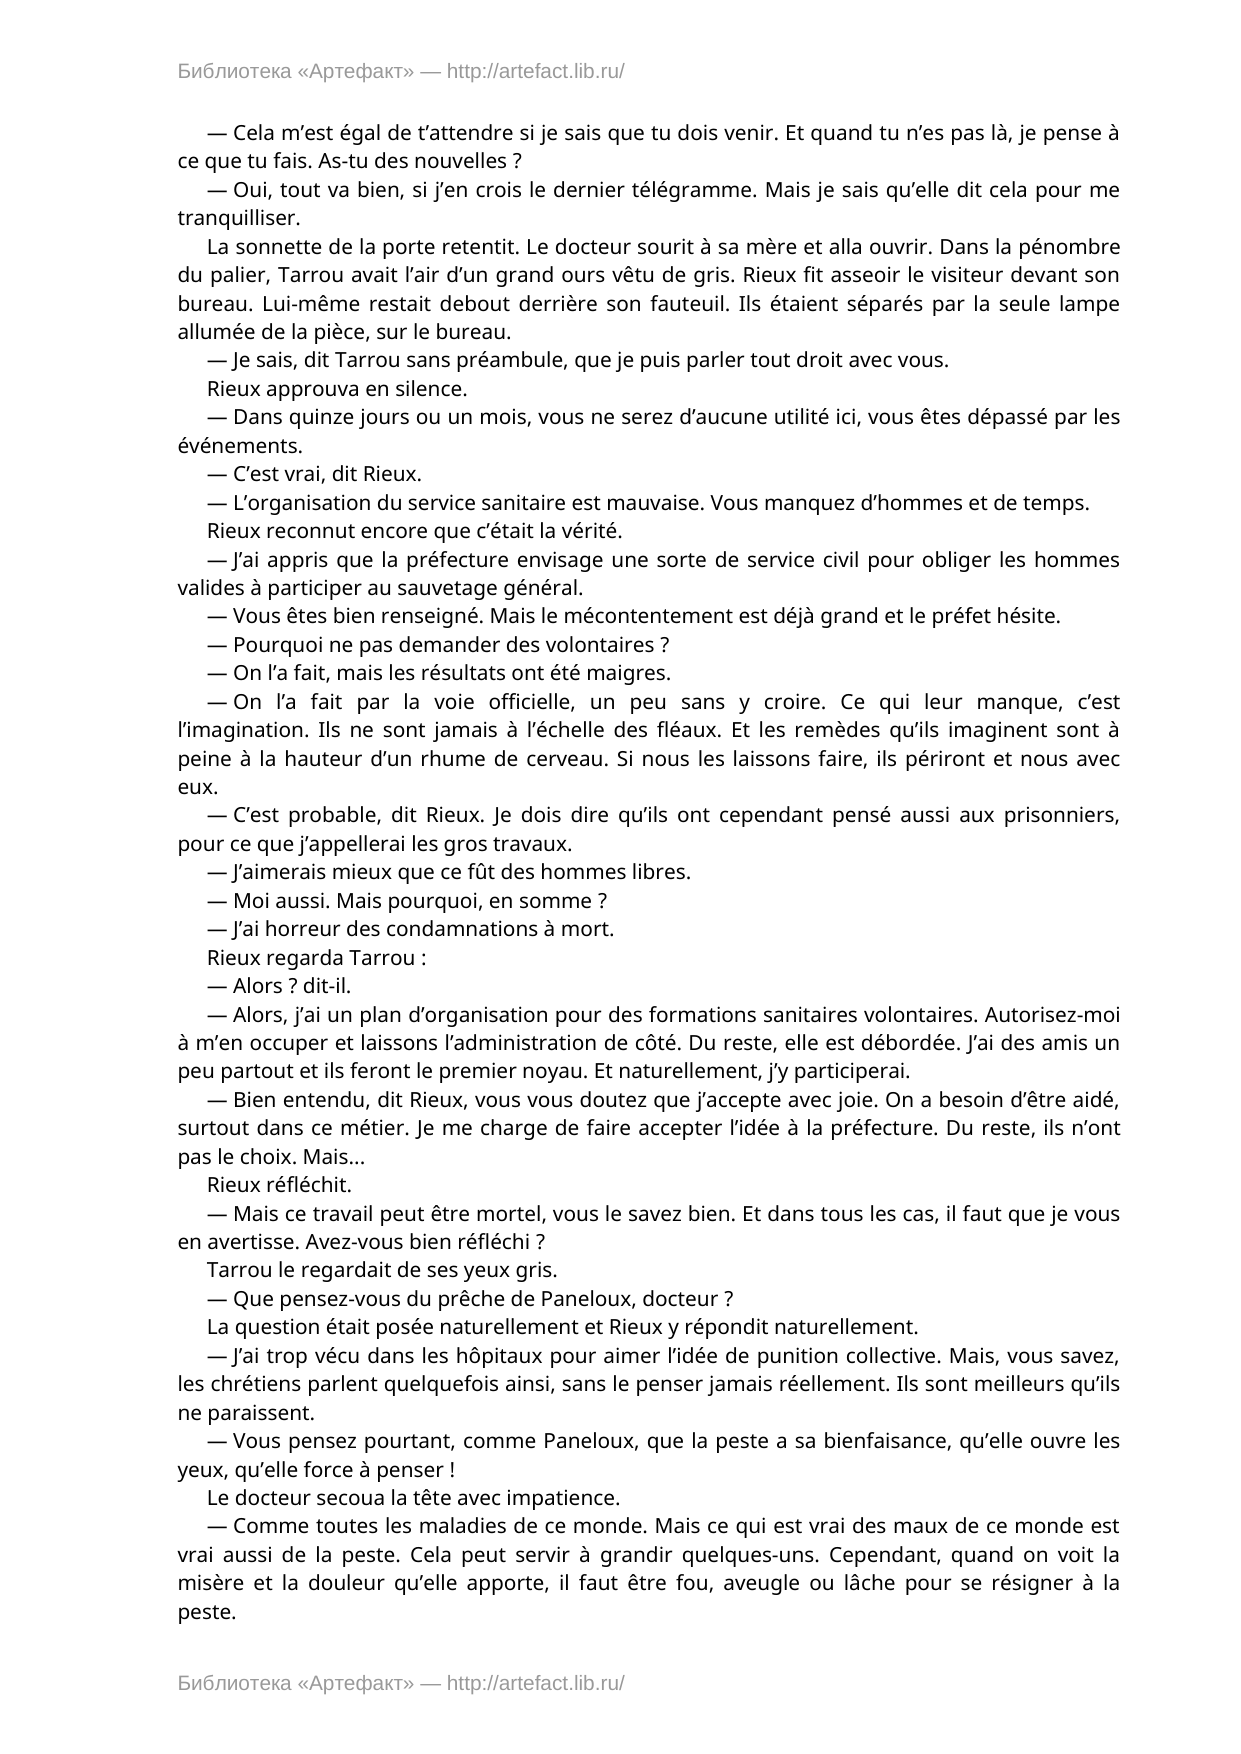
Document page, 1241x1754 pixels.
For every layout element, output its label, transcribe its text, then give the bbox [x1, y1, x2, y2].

text — Moi aussi. Mais pourquoi, en somme ? [177, 886, 1122, 914]
text — J’ai horreur des condamnations à mort. [177, 914, 1122, 943]
text — C’est probable, dit Rieux. Je dois dire qu’ils ont cependant pensé aussi aux prisonniers, pour ce que j’appellerai les gros travaux. [177, 801, 1122, 857]
text — Bien entendu, dit Rieux, vous vous doutez que j’accepte avec joie. On a besoin d’être aidé, surtout dans ce métier. Je me charge de faire accepter l’idée à la préfecture. Du reste, ils n’ont pas le choix. Mais... [177, 1085, 1122, 1170]
text — Vous pensez pourtant, comme Paneloux, que la peste a sa bienfaisance, qu’elle ouvre les yeux, qu’elle force à penser ! [177, 1426, 1122, 1483]
text — Dans quinze jours ou un mois, vous ne serez d’aucune utilité ici, vous êtes dépassé par les événements. [177, 402, 1122, 459]
text — On l’a fait, mais les résultats ont été maigres. [177, 658, 1122, 687]
text — L’organisation du service sanitaire est mauvaise. Vous manquez d’hommes et de temps. [177, 488, 1122, 516]
text — Comme toutes les maladies de ce monde. Mais ce qui est vrai des maux de ce monde est vrai aussi de la peste. Cela peut servir à grandir quelques-uns. Cependant, quand on voit la misère et la douleur qu’elle apporte, il faut être fou, aveugle ou lâche pour se résigner à la peste. [177, 1512, 1122, 1625]
text La question était posée naturellement et Rieux y répondit naturellement. [177, 1312, 1122, 1341]
text — Vous êtes bien renseigné. Mais le mécontentement est déjà grand et le préfet hésite. [177, 602, 1122, 630]
text — Cela m’est égal de t’attendre si je sais que tu dois venir. Et quand tu n’es pas là, je pense à ce que tu fais. As-tu des nouvelles ? [177, 118, 1122, 175]
text — Pourquoi ne pas demander des volontaires ? [177, 630, 1122, 658]
text Tarrou le regardait de ses yeux gris. [177, 1256, 1122, 1284]
text Le docteur secoua la tête avec impatience. [177, 1483, 1122, 1512]
text Rieux réfléchit. [177, 1170, 1122, 1199]
text — On l’a fait par la voie officielle, un peu sans y croire. Ce qui leur manque, c’est l’imagination. Ils ne sont jamais à l’échelle des fléaux. Et les remèdes qu’ils imaginent sont à peine à la hauteur d’un rhume de cerveau. Si nous les laissons faire, ils périront et nous avec eux. [177, 687, 1122, 801]
text La sonnette de la porte retentit. Le docteur sourit à sa mère et alla ouvrir. Dans la pénombre du palier, Tarrou avait l’air d’un grand ours vêtu de gris. Rieux fit asseoir le visiteur devant son bureau. Lui-même restait debout derrière son fauteuil. Ils étaient séparés par la seule lampe allumée de la pièce, sur le bureau. [177, 232, 1122, 346]
text — Je sais, dit Tarrou sans préambule, que je puis parler tout droit avec vous. [177, 346, 1122, 374]
text — Mais ce travail peut être mortel, vous le savez bien. Et dans tous les cas, il faut que je vous en avertisse. Avez-vous bien réfléchi ? [177, 1199, 1122, 1256]
text Rieux approuva en silence. [177, 374, 1122, 402]
text — C’est vrai, dit Rieux. [177, 459, 1122, 488]
text — Oui, tout va bien, si j’en crois le dernier télégramme. Mais je sais qu’elle dit cela pour me tranquilliser. [177, 175, 1122, 232]
text — Alors ? dit-il. [177, 971, 1122, 1000]
text — Que pensez-vous du prêche de Paneloux, docteur ? [177, 1284, 1122, 1312]
text — J’ai appris que la préfecture envisage une sorte de service civil pour obliger les hommes valides à participer au sauvetage général. [177, 545, 1122, 602]
text — Alors, j’ai un plan d’organisation pour des formations sanitaires volontaires. Autorisez-moi à m’en occuper et laissons l’administration de côté. Du reste, elle est débordée. J’ai des amis un peu partout et ils feront le premier noyau. Et naturellement, j’y participerai. [177, 1000, 1122, 1085]
text Rieux regarda Tarrou : [177, 943, 1122, 971]
text — J’ai trop vécu dans les hôpitaux pour aimer l’idée de punition collective. Mais, vous savez, les chrétiens parlent quelquefois ainsi, sans le penser jamais réellement. Ils sont meilleurs qu’ils ne paraissent. [177, 1341, 1122, 1426]
text Rieux reconnut encore que c’était la vérité. [177, 516, 1122, 545]
text — J’aimerais mieux que ce fût des hommes libres. [177, 857, 1122, 886]
